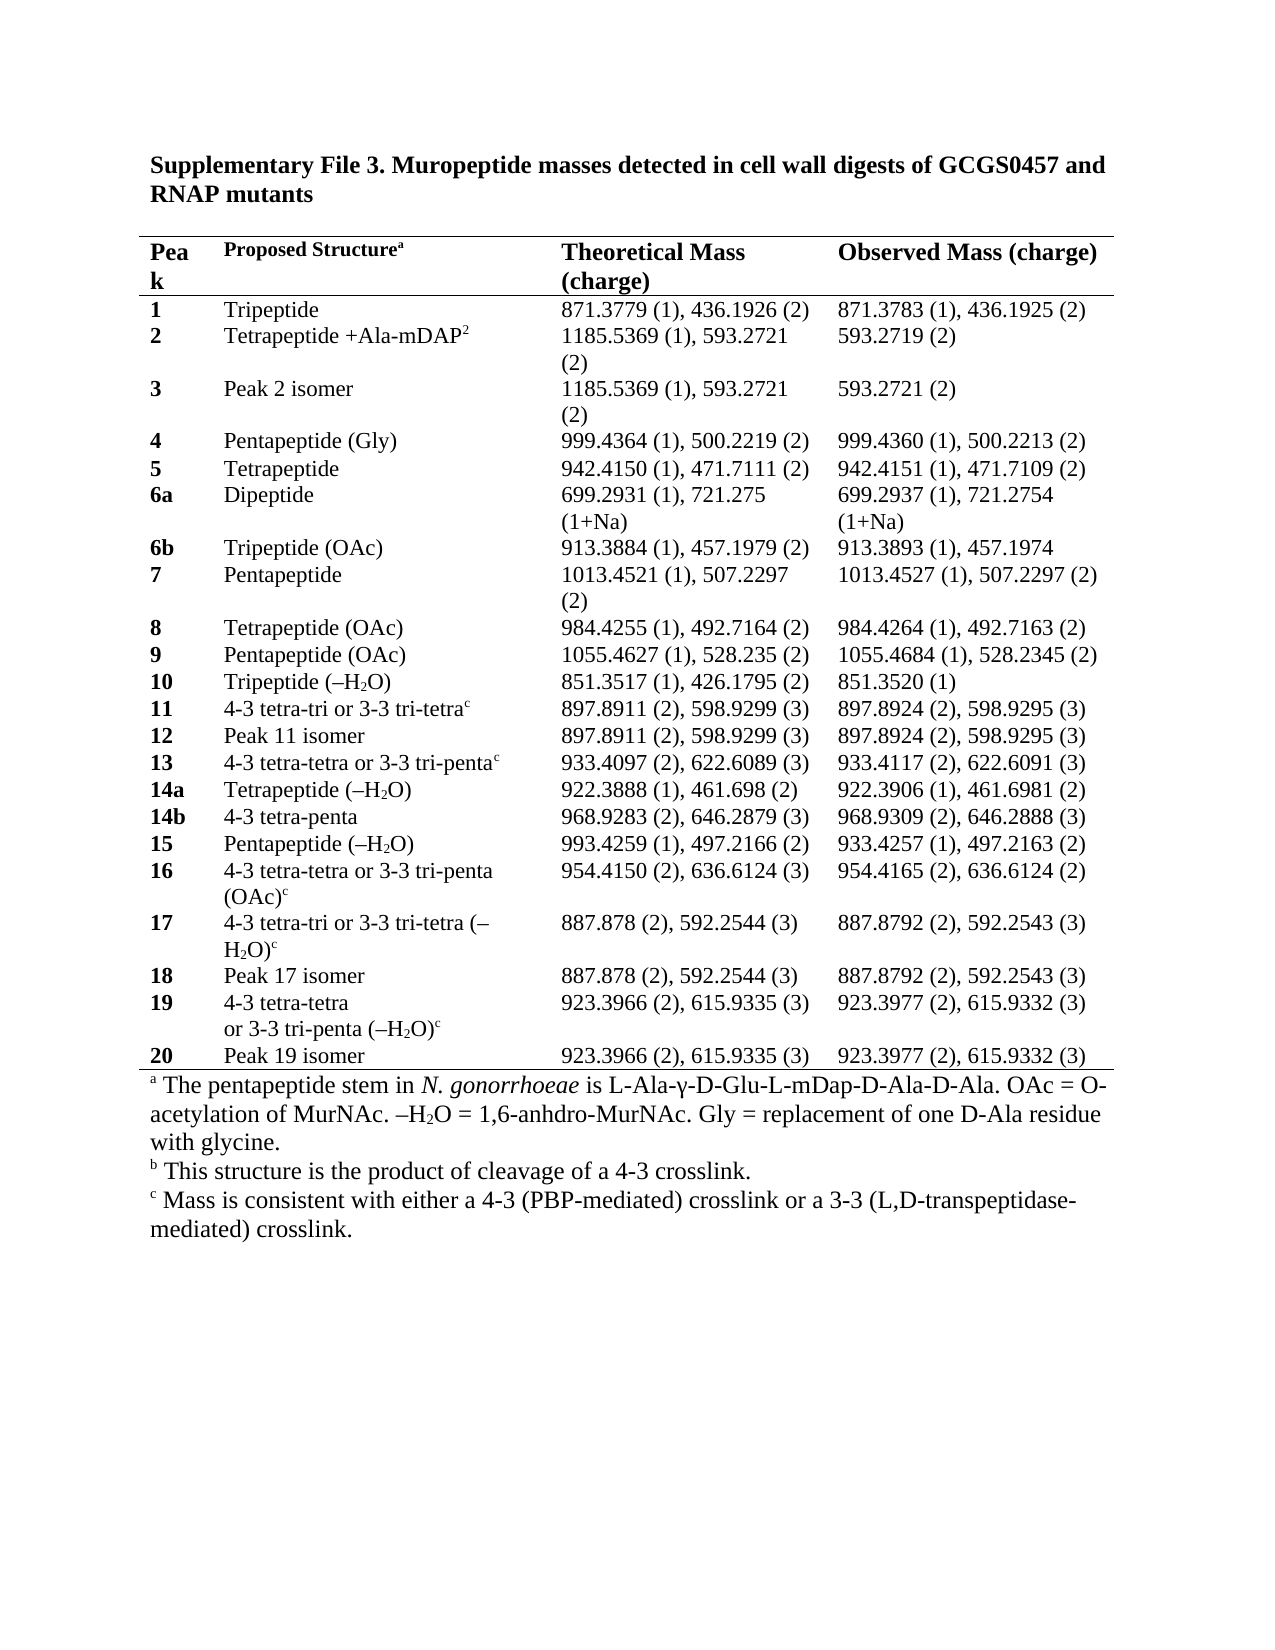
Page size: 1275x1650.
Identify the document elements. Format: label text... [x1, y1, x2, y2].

table_cell Tripeptide (OAc) [212, 534, 550, 561]
table_cell 942.4151 (1), 471.7109 (2) [826, 455, 1114, 482]
table_cell 897.8924 (2), 598.9295 (3) [826, 695, 1114, 722]
text b This structure is the product of cleavage of a 4-3 crosslink. [150, 1156, 1125, 1185]
table_cell 933.4257 (1), 497.2163 (2) [826, 830, 1114, 857]
table_cell 4-3 tetra-tetra or 3-3 tri-penta (OAc)c [212, 857, 550, 909]
table_cell Pentapeptide (OAc) [212, 641, 550, 668]
text Supplementary File 3. Muropeptide masses detected in cell wall digests of GCGS0457 and RNAP mutants [150, 150, 1125, 207]
table_cell 13 [139, 749, 212, 776]
table_cell 999.4360 (1), 500.2213 (2) [826, 428, 1114, 454]
table_cell Pentapeptide (–H2O) [212, 830, 550, 857]
table_cell Tetrapeptide (–H2O) [212, 776, 550, 803]
table_cell 4-3 tetra-tetra or 3-3 tri-penta (–H2O)c [212, 989, 550, 1042]
table_cell 933.4097 (2), 622.6089 (3) [550, 749, 826, 776]
table_cell 993.4259 (1), 497.2166 (2) [550, 830, 826, 857]
table_cell 871.3783 (1), 436.1925 (2) [826, 296, 1114, 322]
table_cell 18 [139, 962, 212, 989]
table_cell Peak 2 isomer [212, 375, 550, 428]
table_cell 699.2937 (1), 721.2754 (1+Na) [826, 482, 1114, 534]
table_cell Dipeptide [212, 482, 550, 534]
table_cell 2 [139, 322, 212, 375]
table_cell 4 [139, 428, 212, 454]
table_cell 10 [139, 668, 212, 695]
table_cell 1185.5369 (1), 593.2721 (2) [550, 322, 826, 375]
table_cell Tripeptide (–H2O) [212, 668, 550, 695]
table_header Theoretical Mass (charge) [550, 237, 826, 295]
table_cell 1185.5369 (1), 593.2721 (2) [550, 375, 826, 428]
table_cell 14b [139, 803, 212, 830]
table_cell 20 [139, 1042, 212, 1069]
table_cell 4-3 tetra-tri or 3-3 tri-tetrac [212, 695, 550, 722]
table_cell Pentapeptide (Gly) [212, 428, 550, 454]
table_cell 897.8911 (2), 598.9299 (3) [550, 722, 826, 749]
text a The pentapeptide stem in N. gonorrhoeae is L-Ala-γ-D-Glu-L-mDap-D-Ala-D-Ala. OAc = O-acetylation of MurNAc. –H2O = 1,6-anhdro-MurNAc. Gly = replacement of one D-Ala residue with glycine. [150, 1070, 1125, 1156]
table_cell 1013.4521 (1), 507.2297 (2) [550, 561, 826, 614]
table_cell 17 [139, 910, 212, 962]
table_cell 4-3 tetra-tetra or 3-3 tri-pentac [212, 749, 550, 776]
table_cell 14a [139, 776, 212, 803]
table_cell 887.878 (2), 592.2544 (3) [550, 910, 826, 962]
table_cell 923.3977 (2), 615.9332 (3) [826, 989, 1114, 1042]
table_cell 593.2721 (2) [826, 375, 1114, 428]
table_cell 871.3779 (1), 436.1926 (2) [550, 296, 826, 322]
table_cell 8 [139, 614, 212, 641]
table_cell 897.8924 (2), 598.9295 (3) [826, 722, 1114, 749]
table_cell 913.3893 (1), 457.1974 [826, 534, 1114, 561]
table_cell 6b [139, 534, 212, 561]
table_cell 16 [139, 857, 212, 909]
table_cell 954.4150 (2), 636.6124 (3) [550, 857, 826, 909]
table_cell 4-3 tetra-tri or 3-3 tri-tetra (–H2O)c [212, 910, 550, 962]
table_cell 12 [139, 722, 212, 749]
table_cell Tripeptide [212, 296, 550, 322]
table_cell 593.2719 (2) [826, 322, 1114, 375]
table_cell 6a [139, 482, 212, 534]
table_cell 11 [139, 695, 212, 722]
table_cell 922.3888 (1), 461.698 (2) [550, 776, 826, 803]
table_cell Tetrapeptide [212, 455, 550, 482]
table_cell 851.3520 (1) [826, 668, 1114, 695]
table_cell 968.9309 (2), 646.2888 (3) [826, 803, 1114, 830]
table_cell 3 [139, 375, 212, 428]
table_cell 984.4264 (1), 492.7163 (2) [826, 614, 1114, 641]
table_cell 851.3517 (1), 426.1795 (2) [550, 668, 826, 695]
table_cell 19 [139, 989, 212, 1042]
table_cell 922.3906 (1), 461.6981 (2) [826, 776, 1114, 803]
table_cell Peak 19 isomer [212, 1042, 550, 1069]
table_cell 1055.4627 (1), 528.235 (2) [550, 641, 826, 668]
table_header Peak [139, 237, 212, 295]
table_cell 9 [139, 641, 212, 668]
table_cell 968.9283 (2), 646.2879 (3) [550, 803, 826, 830]
table_cell 887.8792 (2), 592.2543 (3) [826, 910, 1114, 962]
table_cell 897.8911 (2), 598.9299 (3) [550, 695, 826, 722]
table_cell 942.4150 (1), 471.7111 (2) [550, 455, 826, 482]
table_cell 7 [139, 561, 212, 614]
table_cell Tetrapeptide +Ala-mDAP2 [212, 322, 550, 375]
table_cell Tetrapeptide (OAc) [212, 614, 550, 641]
table_cell Peak 11 isomer [212, 722, 550, 749]
table_cell 5 [139, 455, 212, 482]
text c Mass is consistent with either a 4-3 (PBP-mediated) crosslink or a 3-3 (L,D-transpeptidase-mediated) crosslink. [150, 1185, 1125, 1242]
table_cell 887.8792 (2), 592.2543 (3) [826, 962, 1114, 989]
table_cell 1 [139, 296, 212, 322]
table_cell 1055.4684 (1), 528.2345 (2) [826, 641, 1114, 668]
table_cell 4-3 tetra-penta [212, 803, 550, 830]
table_cell Peak 17 isomer [212, 962, 550, 989]
table_header Observed Mass (charge) [826, 237, 1114, 295]
table_cell 1013.4527 (1), 507.2297 (2) [826, 561, 1114, 614]
table_cell 923.3966 (2), 615.9335 (3) [550, 989, 826, 1042]
table_cell 923.3977 (2), 615.9332 (3) [826, 1042, 1114, 1069]
table_header Proposed Structurea [212, 237, 550, 295]
table_cell 923.3966 (2), 615.9335 (3) [550, 1042, 826, 1069]
table_cell 999.4364 (1), 500.2219 (2) [550, 428, 826, 454]
table_cell 15 [139, 830, 212, 857]
table_cell 954.4165 (2), 636.6124 (2) [826, 857, 1114, 909]
table_cell 699.2931 (1), 721.275 (1+Na) [550, 482, 826, 534]
table_cell Pentapeptide [212, 561, 550, 614]
table_cell 887.878 (2), 592.2544 (3) [550, 962, 826, 989]
table_cell 933.4117 (2), 622.6091 (3) [826, 749, 1114, 776]
table_cell 984.4255 (1), 492.7164 (2) [550, 614, 826, 641]
table_cell 913.3884 (1), 457.1979 (2) [550, 534, 826, 561]
